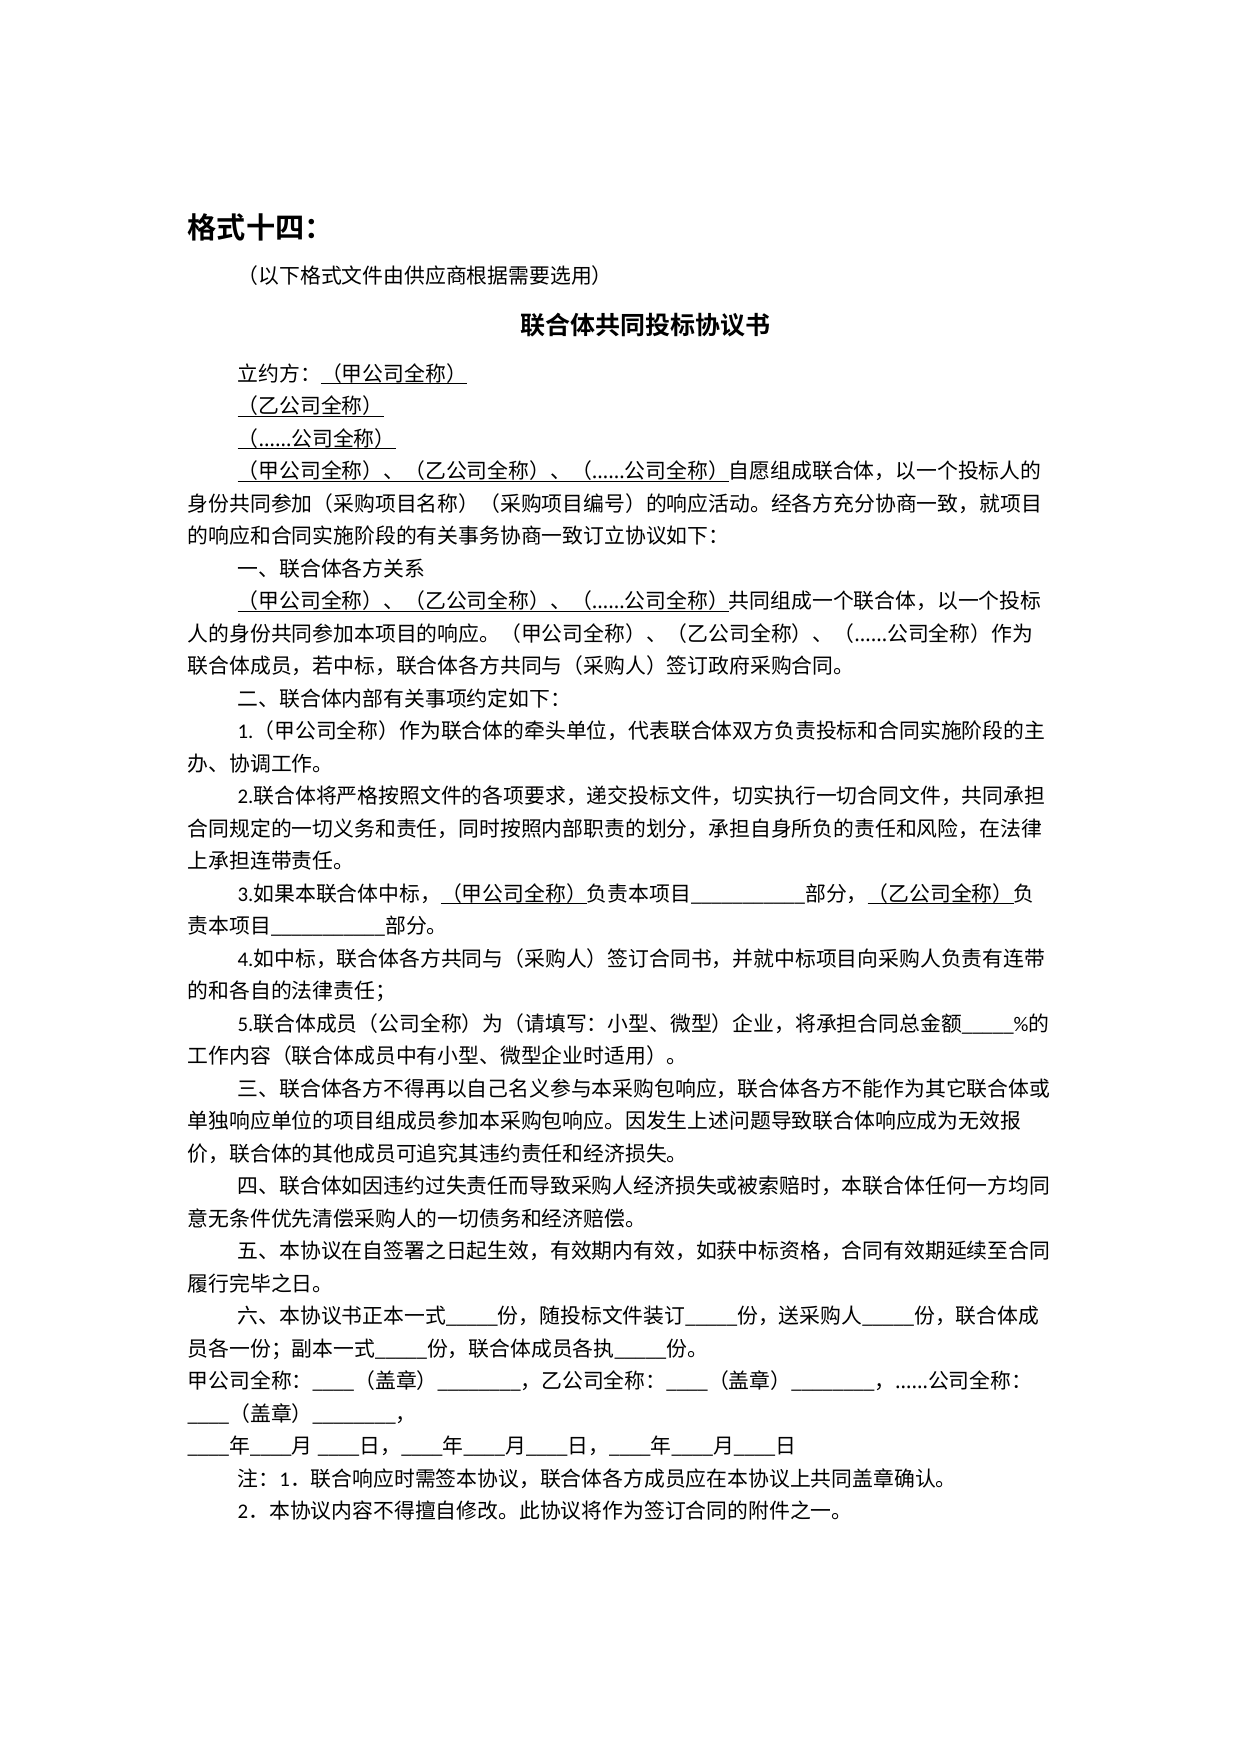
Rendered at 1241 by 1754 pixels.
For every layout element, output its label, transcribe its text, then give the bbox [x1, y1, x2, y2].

text 注：1．联合响应时需签本协议，联合体各方成员应在本协议上共同盖章确认。 [187, 1462, 1053, 1494]
text 2．本协议内容不得擅自修改。此协议将作为签订合同的附件之一。 [187, 1494, 1053, 1527]
text 4.如中标，联合体各方共同与（采购人）签订合同书，并就中标项目向采购人负责有连带的和各自的法律责任； [187, 942, 1053, 1007]
text 四、联合体如因违约过失责任而导致采购人经济损失或被索赔时，本联合体任何一方均同意无条件优先清偿采购人的一切债务和经济赔偿。 [187, 1169, 1053, 1234]
text 格式十四： [187, 194, 1053, 259]
text 1.（甲公司全称）作为联合体的牵头单位，代表联合体双方负责投标和合同实施阶段的主办、协调工作。 [187, 714, 1053, 779]
text 立约方：（甲公司全称） [187, 357, 1053, 389]
text 五、本协议在自签署之日起生效，有效期内有效，如获中标资格，合同有效期延续至合同履行完毕之日。 [187, 1234, 1053, 1299]
text 3.如果本联合体中标，（甲公司全称）负责本项目___________部分，（乙公司全称）负责本项目___________部分。 [187, 877, 1053, 942]
text 2.联合体将严格按照文件的各项要求，递交投标文件，切实执行一切合同文件，共同承担合同规定的一切义务和责任，同时按照内部职责的划分，承担自身所负的责任和风险，在法律上承担连带责任。 [187, 779, 1053, 877]
text （……公司全称） [187, 422, 1053, 454]
text （乙公司全称） [187, 389, 1053, 422]
text 三、联合体各方不得再以自己名义参与本采购包响应，联合体各方不能作为其它联合体或单独响应单位的项目组成员参加本采购包响应。因发生上述问题导致联合体响应成为无效报价，联合体的其他成员可追究其违约责任和经济损失。 [187, 1072, 1053, 1169]
text （甲公司全称）、（乙公司全称）、（……公司全称）自愿组成联合体，以一个投标人的身份共同参加（采购项目名称）（采购项目编号）的响应活动。经各方充分协商一致，就项目的响应和合同实施阶段的有关事务协商一致订立协议如下： [187, 454, 1053, 552]
text 二、联合体内部有关事项约定如下： [187, 682, 1053, 714]
text 5.联合体成员（公司全称）为（请填写：小型、微型）企业，将承担合同总金额_____%的工作内容（联合体成员中有小型、微型企业时适用）。 [187, 1007, 1053, 1072]
text 一、联合体各方关系 [187, 552, 1053, 584]
text 甲公司全称：____（盖章）________，乙公司全称：____（盖章）________，……公司全称：____（盖章）________， [187, 1364, 1053, 1429]
text （以下格式文件由供应商根据需要选用） [187, 259, 1053, 292]
text 联合体共同投标协议书 [187, 292, 1053, 357]
text （甲公司全称）、（乙公司全称）、（……公司全称）共同组成一个联合体，以一个投标人的身份共同参加本项目的响应。（甲公司全称）、（乙公司全称）、（……公司全称）作为联合体成员，若中标，联合体各方共同与（采购人）签订政府采购合同。 [187, 584, 1053, 682]
text ____年____月 ____日，____年____月____日，____年____月____日 [187, 1429, 1053, 1462]
text 六、本协议书正本一式_____份，随投标文件装订_____份，送采购人_____份，联合体成员各一份；副本一式_____份，联合体成员各执_____份。 [187, 1299, 1053, 1364]
